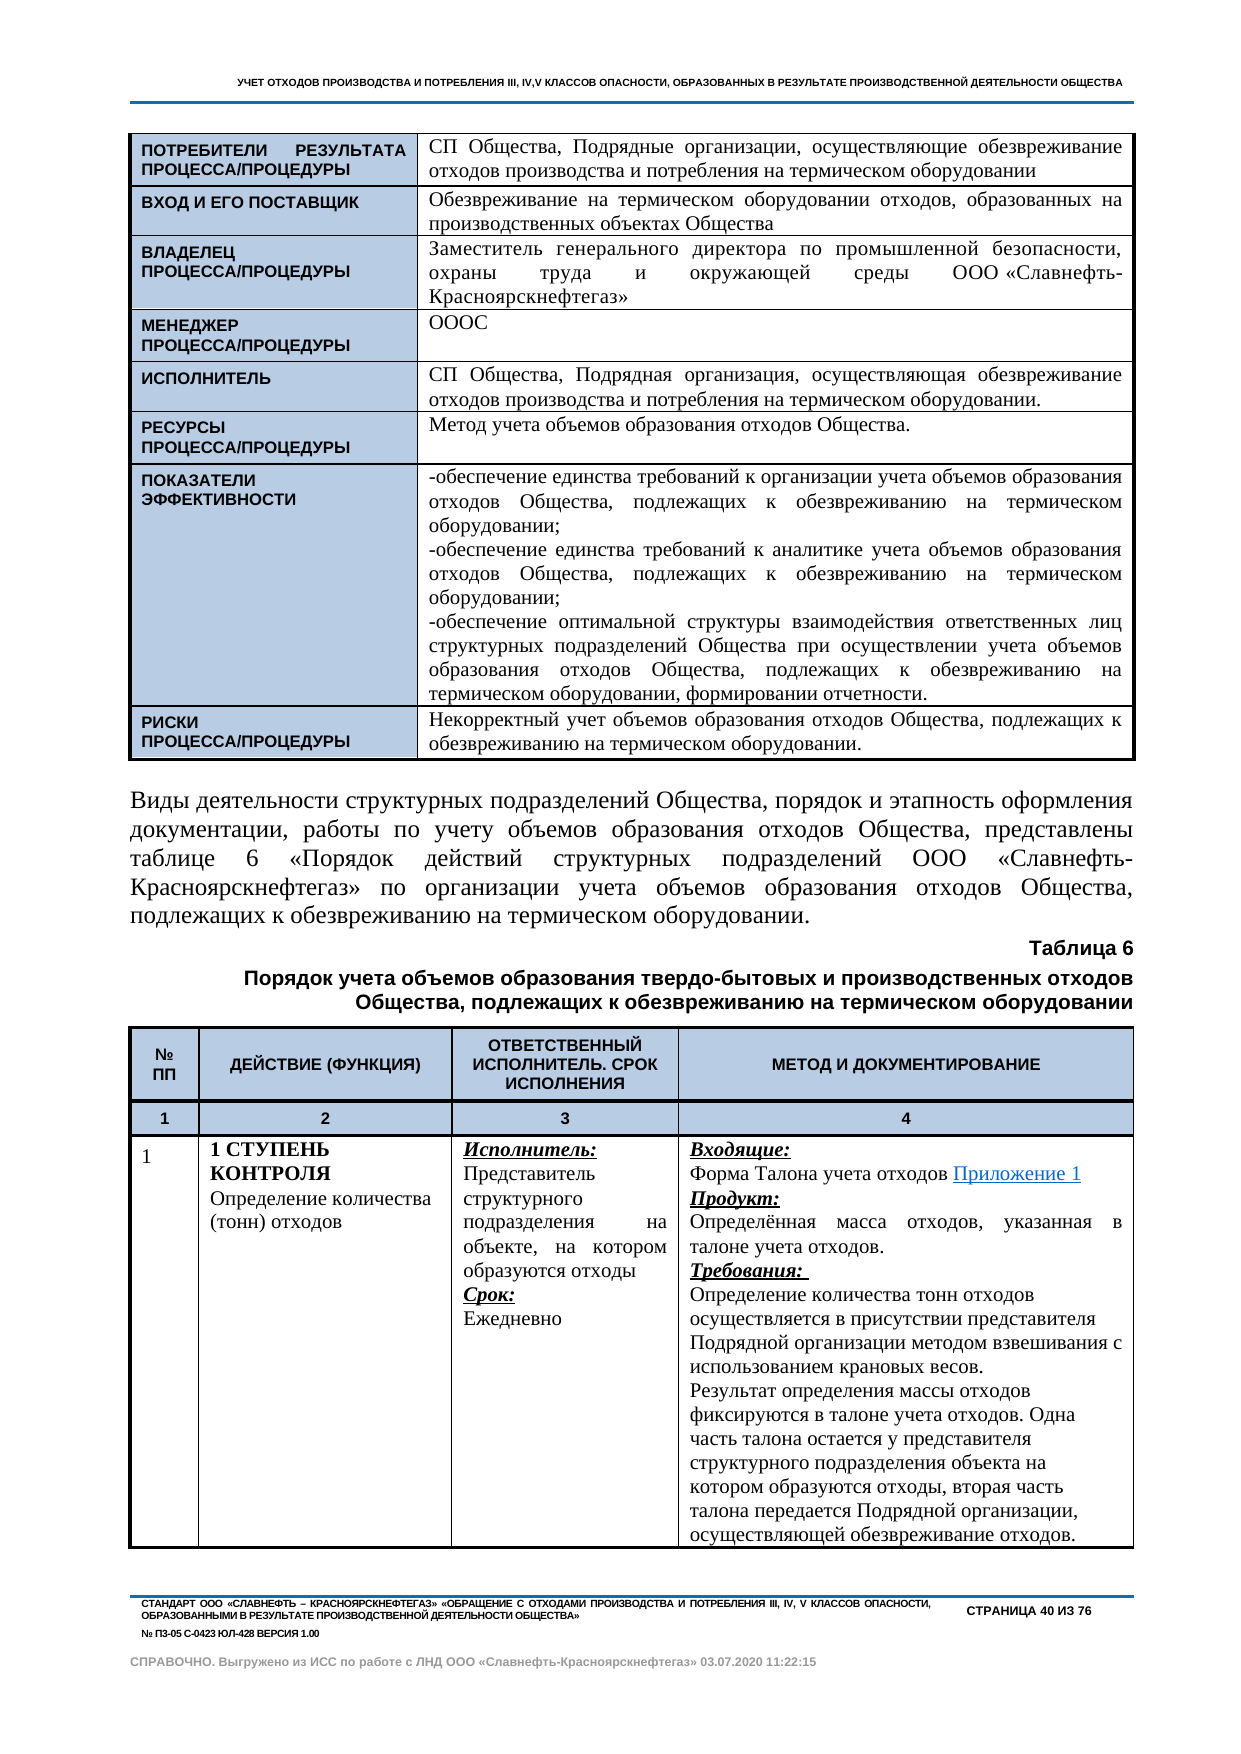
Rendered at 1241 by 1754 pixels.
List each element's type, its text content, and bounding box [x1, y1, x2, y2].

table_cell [199, 1137, 451, 1546]
table_cell СП Общества, Подрядная организация, осуществляющая обезвреживание отходов производства и потребления на термическом оборудовании. [418, 362, 1132, 411]
table_header МЕТОД И ДОКУМЕНТИРОВАНИЕ [679, 1029, 1133, 1099]
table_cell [452, 1137, 678, 1546]
table_header Ответственный ИСПОЛНИТЕЛЬ. СРОК ИСПОЛНЕНИЯ [453, 1029, 678, 1099]
text Порядок учета объемов образования твердо-бытовых и производственных отходов Общества, подлежащих к обезвреживанию на термическом оборудовании [130, 966, 1134, 1014]
table_cell Обезвреживание на термическом оборудовании отходов, образованных на производственных объектах Общества [418, 187, 1132, 235]
table_cell [132, 1137, 198, 1546]
table_cell ВХОД и его поставщик [132, 187, 417, 235]
table_cell Некорректный учет объемов образования отходов Общества, подлежащих к обезвреживанию на термическом оборудовании. [418, 707, 1132, 757]
table_cell менеджер процесса/процедуры [132, 310, 417, 361]
table_cell 4 [679, 1103, 1133, 1134]
table_cell Потребители результата процесса/процедуры [132, 134, 417, 185]
table_cell Исполнитель [132, 362, 417, 411]
table_cell 2 [200, 1103, 451, 1134]
table_header ДЕЙСТВИЕ (функция) [200, 1029, 451, 1099]
table_cell Заместитель генерального директора по промышленной безопасности, охраны труда и окружающей среды ООО «Славнефть-Красноярскнефтегаз» [418, 236, 1132, 308]
text Таблица 6 [130, 936, 1134, 959]
table_cell Метод учета объемов образования отходов Общества. [418, 412, 1132, 463]
table_cell Показатели эффективности [132, 465, 417, 705]
table_cell ОООС [418, 310, 1132, 361]
table_cell 3 [453, 1103, 678, 1134]
table_header № ПП [132, 1029, 198, 1099]
table_cell 1 [132, 1103, 198, 1134]
table_cell Владелец процесса/процедуры [132, 236, 417, 308]
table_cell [679, 1137, 1133, 1546]
text Виды деятельности структурных подразделений Общества, порядок и этапность оформления документации, работы по учету объемов образования отходов Общества, представлены таблице 6 «Порядок действий структурных подразделений ООО «Славнефть-Красноярскнефтегаз» по организации учета объемов образования отходов Общества, подлежащих к обезвреживанию на термическом оборудовании. [130, 786, 1134, 929]
table_cell риски процесса/процедуры [132, 707, 417, 757]
table_cell СП Общества, Подрядные организации, осуществляющие обезвреживание отходов производства и потребления на термическом оборудовании [418, 134, 1132, 185]
table_cell -обеспечение единства требований к организации учета объемов образования отходов Общества, подлежащих к обезвреживанию на термическом оборудовании; -обеспечение единства требований к аналитике учета объемов образования отходов Общества, подлежащих к обезвреживанию на термическом оборудовании; -обеспечение оптимальной структуры взаимодействия ответственных лиц структурных подразделений Общества при осуществлении учета объемов образования отходов Общества, подлежащих к обезвреживанию на термическом оборудовании, формировании отчетности. [418, 465, 1132, 705]
table_cell Ресурсы процесса/процедуры [132, 412, 417, 463]
